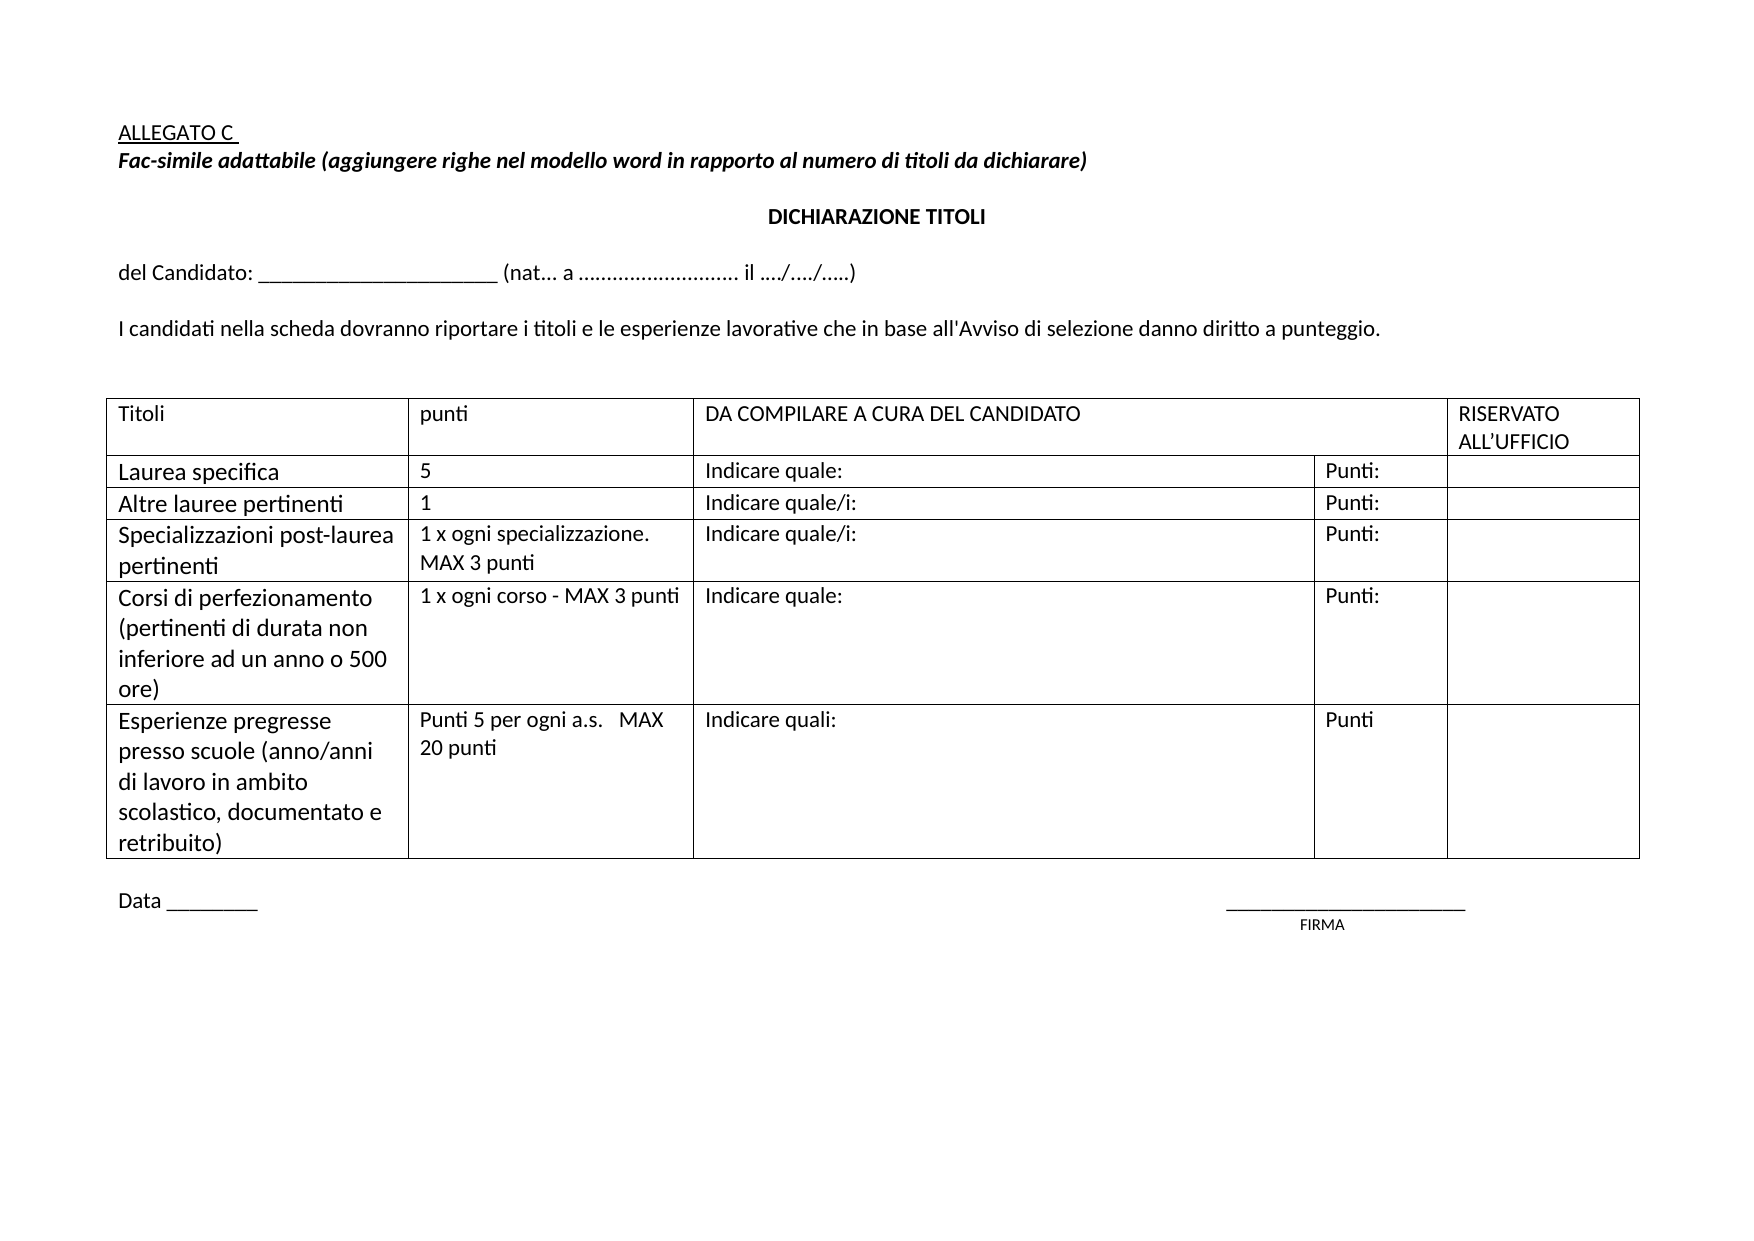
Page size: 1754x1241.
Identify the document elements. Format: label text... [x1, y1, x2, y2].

table_header RISERVATO ALL’UFFICIO [1448, 399, 1639, 455]
table_cell [1448, 488, 1639, 518]
table_header Titoli [107, 399, 408, 455]
table_cell Punti: [1315, 488, 1447, 518]
table_cell [1448, 582, 1639, 704]
table_cell Indicare quali: [694, 705, 1314, 857]
table_cell 1 [409, 488, 693, 518]
table_cell [1448, 705, 1639, 857]
table_header DA COMPILARE A CURA DEL CANDIDATO [694, 399, 1447, 455]
text DICHIARAZIONE TITOLI [118, 202, 1636, 230]
text ALLEGATO C [118, 118, 1636, 146]
table_cell Punti: [1315, 456, 1447, 487]
table_cell Punti 5 per ogni a.s. MAX 20 punti [409, 705, 693, 857]
table_cell Laurea specifica [107, 456, 408, 487]
table_cell Punti: [1315, 582, 1447, 704]
table_cell Punti: [1315, 520, 1447, 581]
text FIRMA [118, 914, 1636, 935]
text Data ________ _____________________ [118, 886, 1636, 914]
table_cell [1448, 456, 1639, 487]
text Fac-simile adattabile (aggiungere righe nel modello word in rapporto al numero di titoli da dichiarare) [118, 146, 1636, 174]
table_header punti [409, 399, 693, 455]
table_cell Specializzazioni post-laurea pertinenti [107, 520, 408, 581]
table_cell Altre lauree pertinenti [107, 488, 408, 518]
table_cell Indicare quale/i: [694, 520, 1314, 581]
table_cell Corsi di perfezionamento (pertinenti di durata non inferiore ad un anno o 500 ore) [107, 582, 408, 704]
table_cell Esperienze pregresse presso scuole (anno/anni di lavoro in ambito scolastico, documentato e retribuito) [107, 705, 408, 857]
table_cell 1 x ogni specializzazione. MAX 3 punti [409, 520, 693, 581]
text del Candidato: _____________________ (nat... a …......................... il .…/..../…..) [118, 258, 1636, 286]
text I candidati nella scheda dovranno riportare i titoli e le esperienze lavorative che in base all'Avviso di selezione danno diritto a punteggio. [118, 314, 1636, 342]
table_cell Indicare quale: [694, 456, 1314, 487]
table_cell Punti [1315, 705, 1447, 857]
table_cell Indicare quale: [694, 582, 1314, 704]
table_cell 5 [409, 456, 693, 487]
table_cell Indicare quale/i: [694, 488, 1314, 518]
table_cell 1 x ogni corso - MAX 3 punti [409, 582, 693, 704]
table_cell [1448, 520, 1639, 581]
